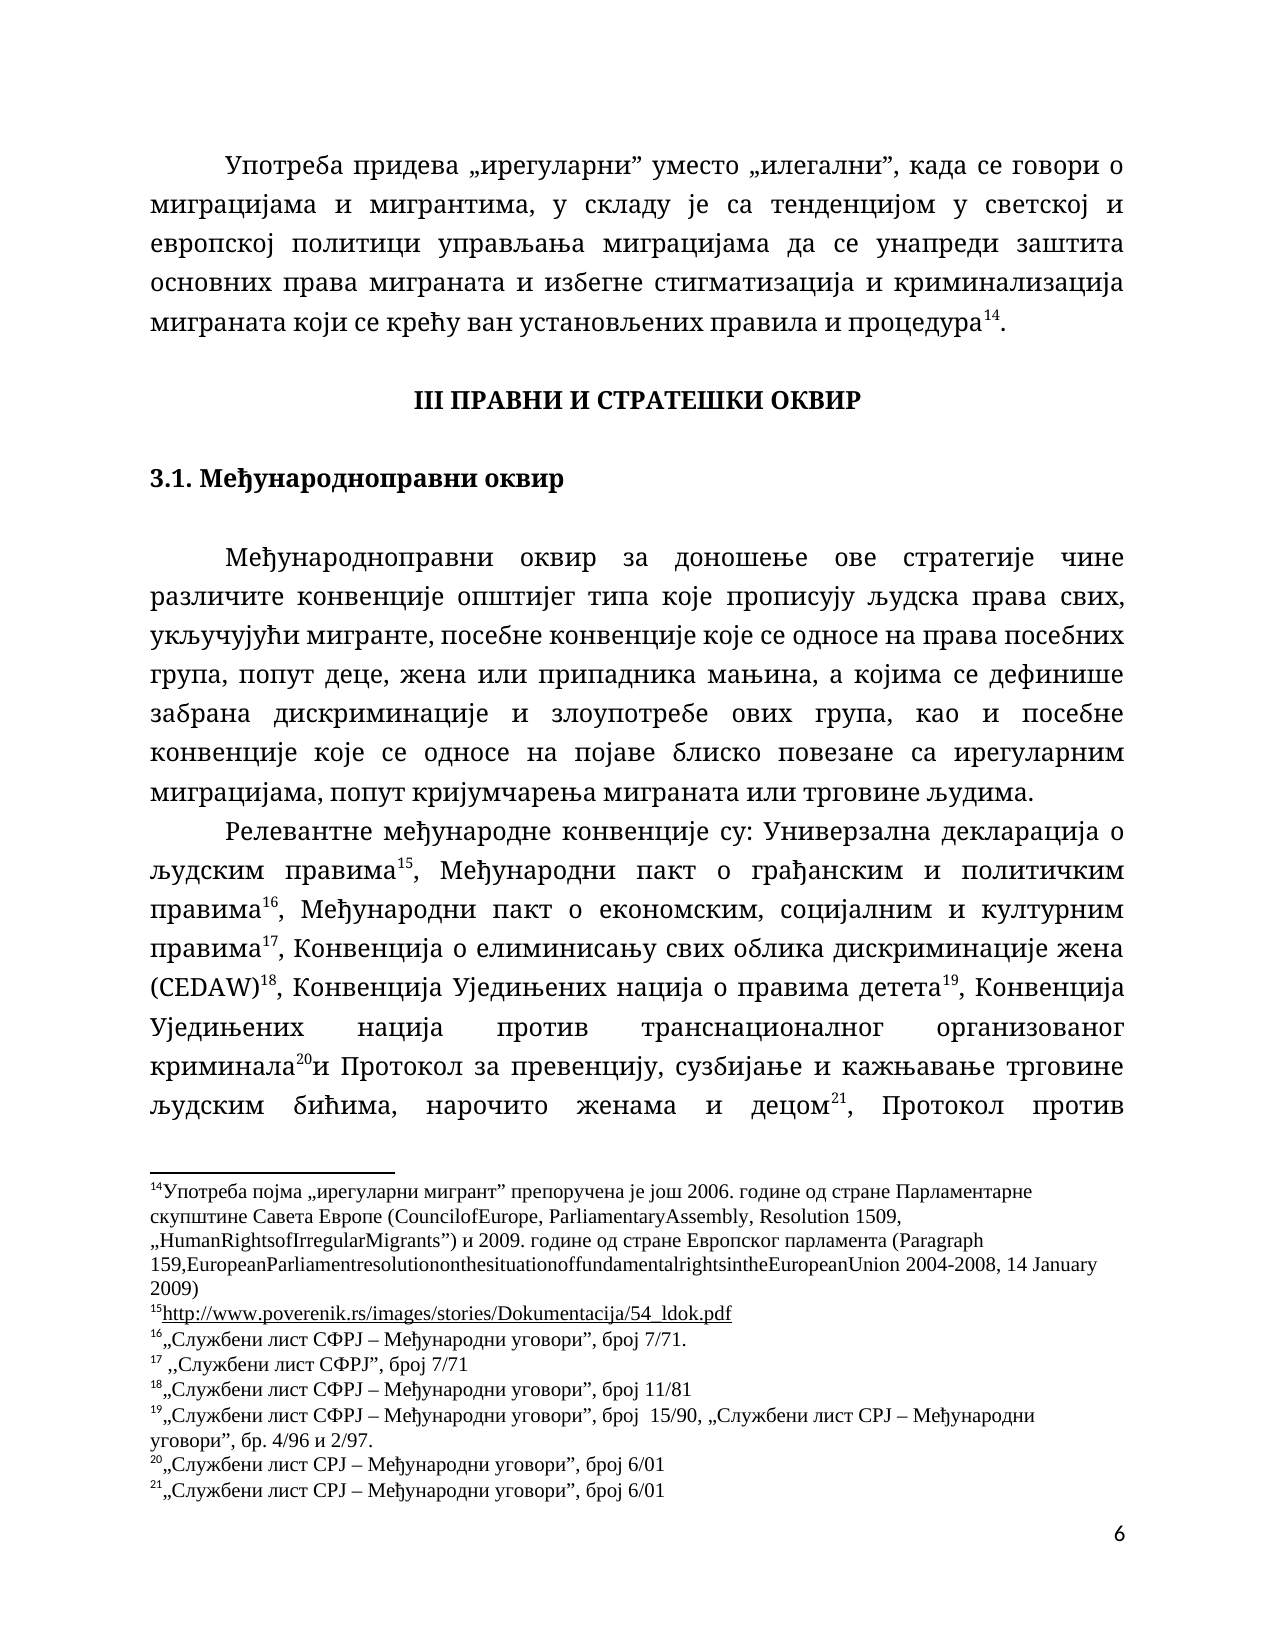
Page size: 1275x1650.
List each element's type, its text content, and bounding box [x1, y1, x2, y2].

text Међународноправни оквир за доношење ове стратегије чине различите конвенције општијег типа које прописују људска права свих, укључујући мигранте, посебне конвенције које се односе на права посебних група, попут деце, жена или припадника мањина, а којима се дефинише забрана дискриминације и злоупотребе ових група, као и посебне конвенције које се односе на појаве блиско повезане са ирегуларним миграцијама, попут кријумчарења миграната или трговине људима. [150, 539, 1125, 808]
text Релевантне међународне конвенције су: Универзална декларација о људским правима, Међународни пакт о грађанским и политичким правима, Међународни пакт о економским, социјалним и културним правима, Конвенција о елиминисању свих облика дискриминације жена (CEDAW), Конвенција Уједињених нација о правима детета, Конвенција Уједињених нација против транснационалног организованог криминалаи Протокол за превенцију, сузбијање и кажњавање трговине људским бићима, нарочито женама и децом, Протокол против кријумчарења миграната копном, морем и ваздухом, Конвенција о заштити људских живота на мору (SOLAS), Конвенција о трагању и спашавању на мору, Конвенција о статусу избеглица и Протокол о статусу избеглица. Државе потписнице ових инструмената имају обавезу да извештавају о испуњењу обавеза према наведеним конвенцијама. [150, 813, 1125, 1122]
subtitle III ПРАВНИ И СТРАТЕШКИ ОКВИР [150, 383, 1125, 417]
subtitle 3.1. Међународноправни оквир [150, 461, 1125, 495]
text Употреба придева „ирегуларни” уместо „илегални”, када се говори о миграцијама и мигрантима, у складу је са тенденцијом у светској и европској политици управљања миграцијама да се унапреди заштита основних права миграната и избегне стигматизација и криминализација миграната који се крећу ван установљених правила и процедура. [150, 148, 1125, 338]
